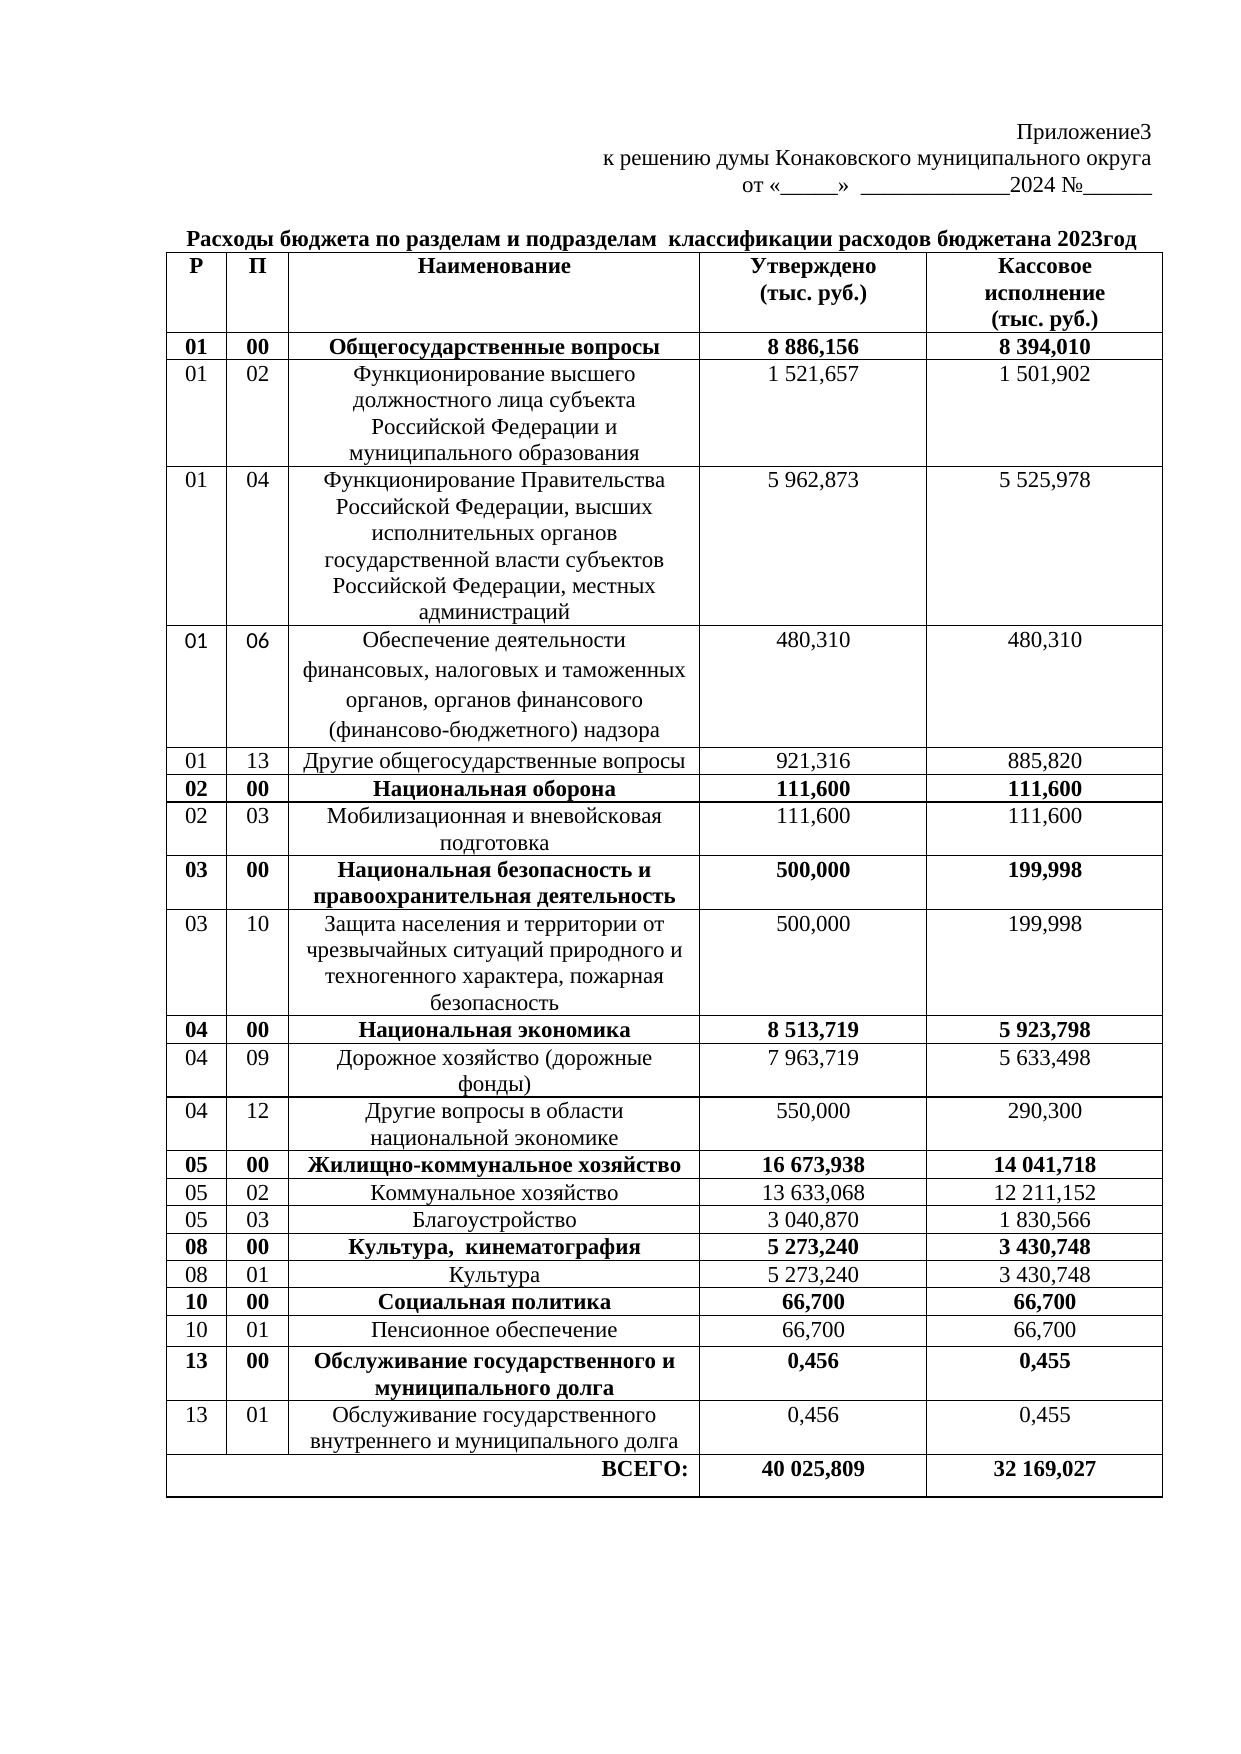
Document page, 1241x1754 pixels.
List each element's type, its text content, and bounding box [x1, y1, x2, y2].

table_cell 01 [167, 360, 226, 466]
table_cell 03 [227, 803, 288, 855]
table_cell Национальная экономика [289, 1016, 699, 1043]
table_cell 66,700 [927, 1316, 1162, 1346]
table_cell Другие общегосударственные вопросы [289, 748, 699, 774]
table_cell 885,820 [927, 748, 1162, 774]
table_cell 12 [227, 1098, 288, 1150]
table_cell 00 [227, 775, 288, 801]
table_cell 05 [167, 1151, 226, 1178]
table_cell 500,000 [700, 910, 926, 1015]
table_cell 5 923,798 [927, 1016, 1162, 1043]
table_cell 04 [167, 1044, 226, 1096]
table_cell 00 [227, 1347, 288, 1400]
table_cell 00 [227, 1016, 288, 1043]
table_cell Обеспечение деятельности финансовых, налоговых и таможенных органов, органов финансового (финансово-бюджетного) надзора [289, 626, 699, 747]
table_cell 01 [227, 1316, 288, 1346]
table_cell Национальная безопасность и правоохранительная деятельность [289, 856, 699, 909]
table_cell Другие вопросы в области национальной экономике [289, 1098, 699, 1150]
table_cell 290,300 [927, 1098, 1162, 1150]
table_cell 0,456 [700, 1347, 926, 1400]
table_header Наименование [289, 253, 699, 332]
table_cell Защита населения и территории от чрезвычайных ситуаций природного и техногенного характера, пожарная безопасность [289, 910, 699, 1015]
table_cell Обслуживание государственного и муниципального долга [289, 1347, 699, 1400]
table_cell 5 273,240 [700, 1261, 926, 1287]
table_cell Пенсионное обеспечение [289, 1316, 699, 1346]
table_cell 111,600 [927, 803, 1162, 855]
table_cell Коммунальное хозяйство [289, 1179, 699, 1205]
table_cell 03 [227, 1206, 288, 1232]
table_cell 00 [227, 333, 288, 359]
table_cell 08 [167, 1234, 226, 1260]
table_cell 00 [227, 1151, 288, 1178]
table_cell 01 [167, 626, 226, 747]
table_cell Культура [289, 1261, 699, 1287]
table_cell 14 041,718 [927, 1151, 1162, 1178]
table_cell 10 [167, 1316, 226, 1346]
table_cell 111,600 [700, 803, 926, 855]
table_cell 111,600 [927, 775, 1162, 801]
text Приложение3 [177, 118, 1152, 144]
table_cell 5 633,498 [927, 1044, 1162, 1096]
table_cell 10 [227, 910, 288, 1015]
text Расходы бюджета по разделам и подразделам классификации расходов бюджетана 2023год [171, 225, 1152, 252]
table_cell 66,700 [927, 1288, 1162, 1314]
table_cell 00 [227, 856, 288, 909]
table_cell 09 [227, 1044, 288, 1096]
table_cell Функционирование Правительства Российской Федерации, высших исполнительных органов государственной власти субъектов Российской Федерации, местных администраций [289, 467, 699, 625]
table_cell 13 633,068 [700, 1179, 926, 1205]
table_cell 480,310 [927, 626, 1162, 747]
table_cell 32 169,027 [927, 1455, 1162, 1496]
table_cell 13 [167, 1401, 226, 1454]
table_cell 5 273,240 [700, 1234, 926, 1260]
table_cell Жилищно-коммунальное хозяйство [289, 1151, 699, 1178]
table_header Утверждено (тыс. руб.) [700, 253, 926, 332]
table_cell 1 521,657 [700, 360, 926, 466]
table_cell 12 211,152 [927, 1179, 1162, 1205]
table_cell 04 [227, 467, 288, 625]
table_cell 5 962,873 [700, 467, 926, 625]
table_cell 8 513,719 [700, 1016, 926, 1043]
table_cell 01 [167, 467, 226, 625]
table_cell 03 [167, 856, 226, 909]
table_cell 66,700 [700, 1288, 926, 1314]
table_cell 05 [167, 1179, 226, 1205]
table_cell 199,998 [927, 910, 1162, 1015]
table_cell 01 [227, 1401, 288, 1454]
table_cell Национальная оборона [289, 775, 699, 801]
table_cell 8 394,010 [927, 333, 1162, 359]
table_cell 5 525,978 [927, 467, 1162, 625]
table_header П [227, 253, 288, 332]
table_cell Функционирование высшего должностного лица субъекта Российской Федерации и муниципального образования [289, 360, 699, 466]
table_cell 01 [167, 748, 226, 774]
table_cell 199,998 [927, 856, 1162, 909]
table_cell 111,600 [700, 775, 926, 801]
table_cell 7 963,719 [700, 1044, 926, 1096]
table_cell 500,000 [700, 856, 926, 909]
table_cell 05 [167, 1206, 226, 1232]
table_cell 02 [167, 775, 226, 801]
table_header Кассовое исполнение (тыс. руб.) [927, 253, 1162, 332]
table_cell ВСЕГО: [167, 1455, 699, 1496]
table_cell 0,456 [700, 1401, 926, 1454]
table_cell 16 673,938 [700, 1151, 926, 1178]
table_cell 01 [227, 1261, 288, 1287]
table_cell 66,700 [700, 1316, 926, 1346]
table_cell 40 025,809 [700, 1455, 926, 1496]
table_cell 1 501,902 [927, 360, 1162, 466]
table_cell 921,316 [700, 748, 926, 774]
table_cell Культура, кинематография [289, 1234, 699, 1260]
table_cell 8 886,156 [700, 333, 926, 359]
table_cell 04 [167, 1016, 226, 1043]
table_cell 1 830,566 [927, 1206, 1162, 1232]
table_cell 3 040,870 [700, 1206, 926, 1232]
table_cell 00 [227, 1234, 288, 1260]
table_cell Обслуживание государственного внутреннего и муниципального долга [289, 1401, 699, 1454]
table_cell Мобилизационная и вневойсковая подготовка [289, 803, 699, 855]
table_cell Социальная политика [289, 1288, 699, 1314]
table_header Р [167, 253, 226, 332]
table_cell Общегосударственные вопросы [289, 333, 699, 359]
table_cell 480,310 [700, 626, 926, 747]
table_cell 3 430,748 [927, 1234, 1162, 1260]
table_cell 13 [167, 1347, 226, 1400]
table_cell 04 [167, 1098, 226, 1150]
table_cell 03 [167, 910, 226, 1015]
table_cell 00 [227, 1288, 288, 1314]
table_cell 01 [167, 333, 226, 359]
table_cell Дорожное хозяйство (дорожные фонды) [289, 1044, 699, 1096]
text от «_____» _____________2024 №______ [177, 171, 1152, 197]
table_cell 3 430,748 [927, 1261, 1162, 1287]
table_cell 0,455 [927, 1347, 1162, 1400]
table_cell 06 [227, 626, 288, 747]
table_cell Благоустройство [289, 1206, 699, 1232]
table_cell 550,000 [700, 1098, 926, 1150]
table_cell 13 [227, 748, 288, 774]
table_cell 02 [227, 1179, 288, 1205]
table_cell 02 [167, 803, 226, 855]
table_cell 02 [227, 360, 288, 466]
table_cell 0,455 [927, 1401, 1162, 1454]
table_cell 08 [167, 1261, 226, 1287]
table_cell 10 [167, 1288, 226, 1314]
text к решению думы Конаковского муниципального округа [177, 144, 1152, 171]
